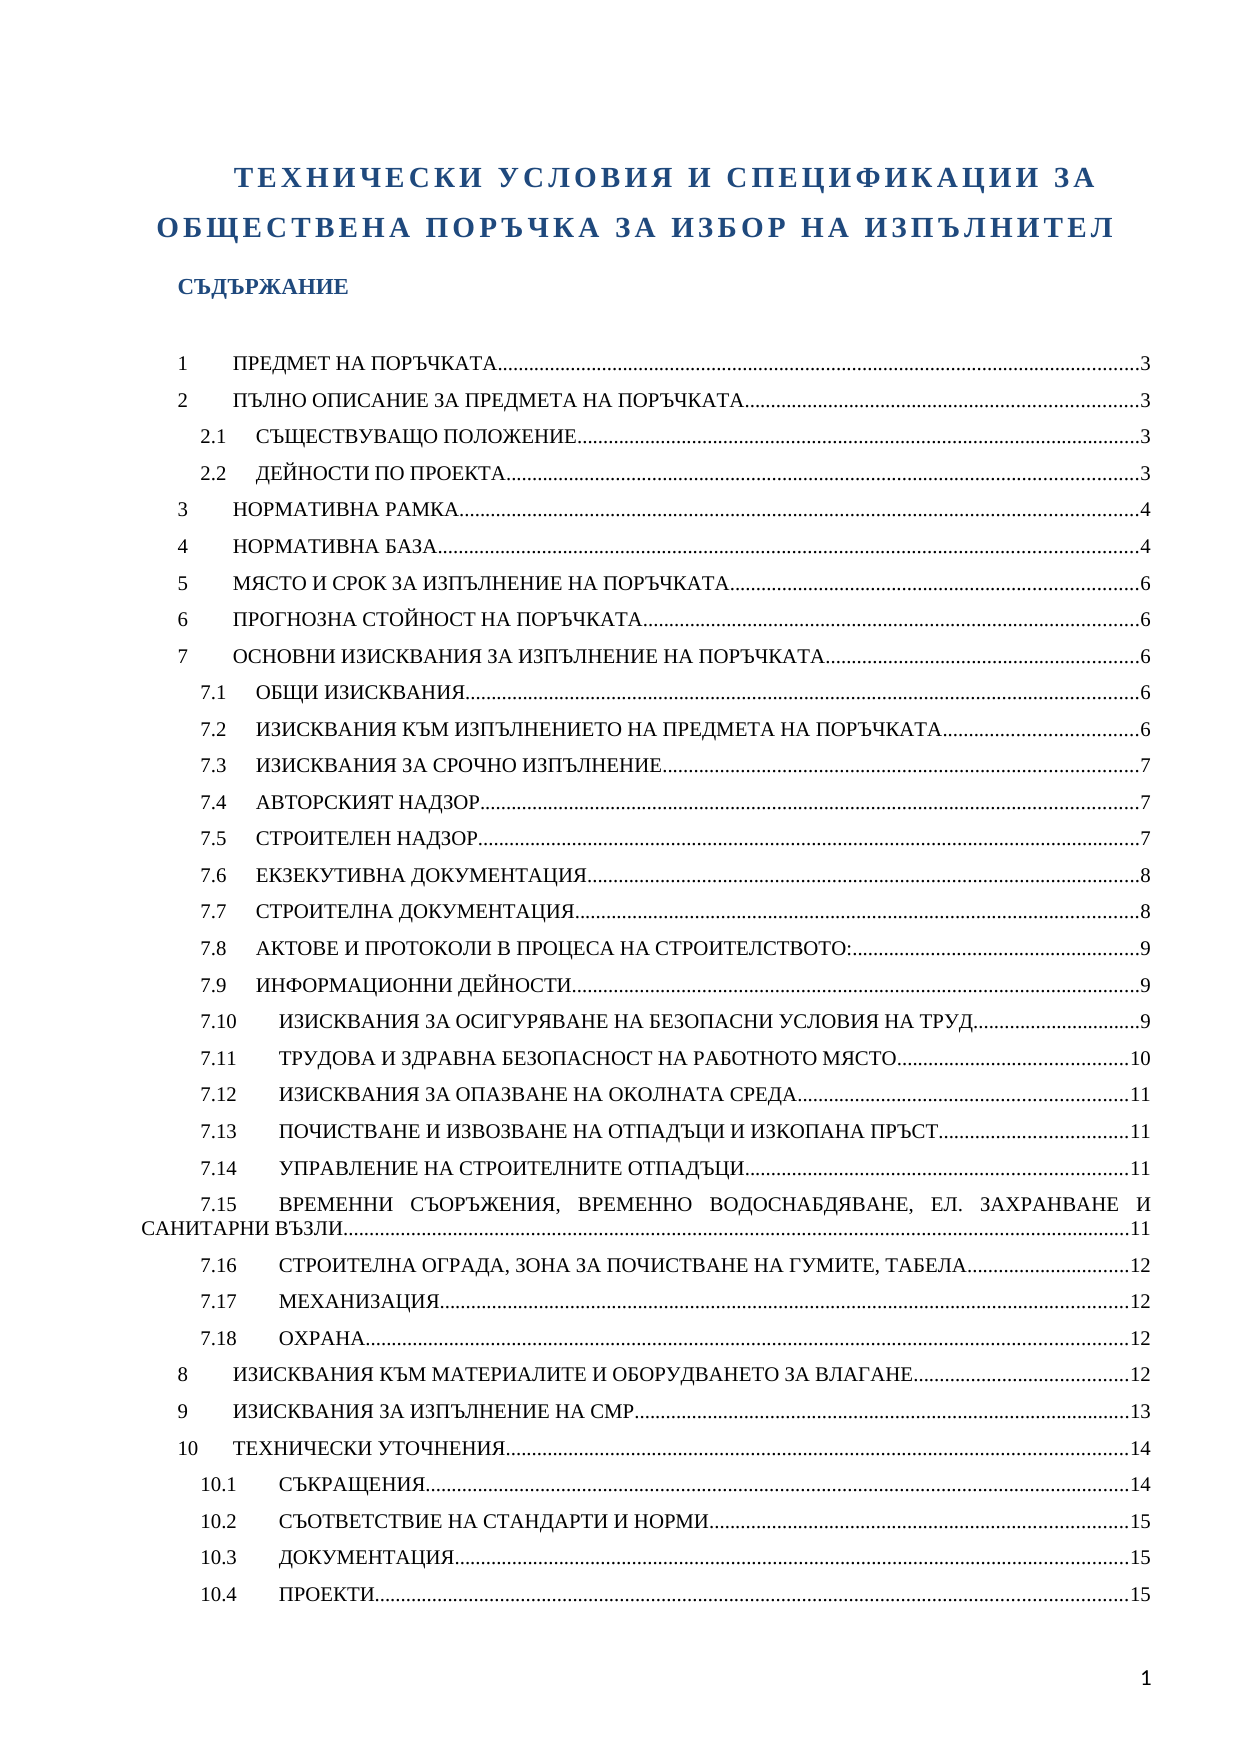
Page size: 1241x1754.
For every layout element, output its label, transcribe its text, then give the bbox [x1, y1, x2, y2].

text 10 ТЕХНИЧЕСКИ УТОЧНЕНИЯ 14 [118, 1435, 1152, 1459]
text 7.18 ОХРАНА 12 [141, 1326, 1152, 1350]
text 7.1 ОБЩИ ИЗИСКВАНИЯ 6 [141, 680, 1152, 704]
text 3 НОРМАТИВНА РАМКА 4 [118, 497, 1152, 521]
text 10.1 СЪКРАЩЕНИЯ 14 [141, 1472, 1152, 1496]
text 9 ИЗИСКВАНИЯ ЗА ИЗПЪЛНЕНИЕ НА СМР 13 [118, 1399, 1152, 1423]
text 5 МЯСТО И СРОК ЗА ИЗПЪЛНЕНИЕ НА ПОРЪЧКАТА 6 [118, 570, 1152, 594]
text 10.3 ДОКУМЕНТАЦИЯ 15 [141, 1545, 1152, 1569]
text 4 НОРМАТИВНА БАЗА 4 [118, 534, 1152, 558]
text 7.15 ВРЕМЕННИ СЪОРЪЖЕНИЯ, ВРЕМЕННО ВОДОСНАБДЯВАНЕ, ЕЛ. ЗАХРАНВАНЕ И САНИТАРНИ ВЪЗЛИ 11 [141, 1192, 1152, 1240]
text 10.2 СЪОТВЕТСТВИЕ НА СТАНДАРТИ И НОРМИ 15 [141, 1508, 1152, 1533]
text 7.11 ТРУДОВА И ЗДРАВНА БЕЗОПАСНОСТ НА РАБОТНОТО МЯСТО 10 [141, 1046, 1152, 1070]
text 7.14 УПРАВЛЕНИЕ НА СТРОИТЕЛНИТЕ ОТПАДЪЦИ 11 [141, 1155, 1152, 1179]
text 6 ПРОГНОЗНА СТОЙНОСТ НА ПОРЪЧКАТА 6 [118, 607, 1152, 631]
text 7.16 СТРОИТЕЛНА ОГРАДА, ЗОНА ЗА ПОЧИСТВАНЕ НА ГУМИТЕ, ТАБЕЛА 12 [141, 1253, 1152, 1277]
text 7.8 АКТОВЕ И ПРОТОКОЛИ В ПРОЦЕСА НА СТРОИТЕЛСТВОТО: 9 [141, 936, 1152, 960]
text 7.9 ИНФОРМАЦИОННИ ДЕЙНОСТИ 9 [141, 973, 1152, 997]
text 1 ПРЕДМЕТ НА ПОРЪЧКАТА 3 [118, 351, 1152, 375]
text 7.12 ИЗИСКВАНИЯ ЗА ОПАЗВАНЕ НА ОКОЛНАТА СРЕДА 11 [141, 1082, 1152, 1106]
text 7.10 ИЗИСКВАНИЯ ЗА ОСИГУРЯВАНЕ НА БЕЗОПАСНИ УСЛОВИЯ НА ТРУД 9 [141, 1009, 1152, 1033]
text 2.2 ДЕЙНОСТИ ПО ПРОЕКТА 3 [141, 461, 1152, 485]
text 7.4 АВТОРСКИЯТ НАДЗОР 7 [141, 790, 1152, 814]
text 2 ПЪЛНО ОПИСАНИЕ ЗА ПРЕДМЕТА НА ПОРЪЧКАТА 3 [118, 388, 1152, 412]
text 7.3 ИЗИСКВАНИЯ ЗА СРОЧНО ИЗПЪЛНЕНИЕ 7 [141, 753, 1152, 777]
text 7.13 ПОЧИСТВАНЕ И ИЗВОЗВАНЕ НА ОТПАДЪЦИ И ИЗКОПАНА ПРЪСТ 11 [141, 1119, 1152, 1143]
text 7.7 СТРОИТЕЛНА ДОКУМЕНТАЦИЯ 8 [141, 899, 1152, 923]
text 7.2 ИЗИСКВАНИЯ КЪМ ИЗПЪЛНЕНИЕТО НА ПРЕДМЕТА НА ПОРЪЧКАТА 6 [141, 717, 1152, 741]
text 7.5 СТРОИТЕЛЕН НАДЗОР 7 [141, 826, 1152, 850]
text СЪДЪРЖАНИЕ [118, 273, 1152, 300]
text 2.1 СЪЩЕСТВУВАЩО ПОЛОЖЕНИЕ 3 [141, 424, 1152, 448]
text 7 ОСНОВНИ ИЗИСКВАНИЯ ЗА ИЗПЪЛНЕНИЕ НА ПОРЪЧКАТА 6 [118, 643, 1152, 668]
text 7.6 ЕКЗЕКУТИВНА ДОКУМЕНТАЦИЯ 8 [141, 863, 1152, 887]
text 7.17 МЕХАНИЗАЦИЯ 12 [141, 1289, 1152, 1313]
text 8 ИЗИСКВАНИЯ КЪМ МАТЕРИАЛИТЕ И ОБОРУДВАНЕТО ЗА ВЛАГАНЕ 12 [118, 1362, 1152, 1386]
text ТЕХНИЧЕСКИ УСЛОВИЯ И СПЕЦИФИКАЦИИ ЗА ОБЩЕСТВЕНА ПОРЪЧКА ЗА ИЗБОР НА ИЗПЪЛНИТЕЛ [118, 160, 1152, 244]
text 10.4 ПРОЕКТИ 15 [141, 1582, 1152, 1606]
